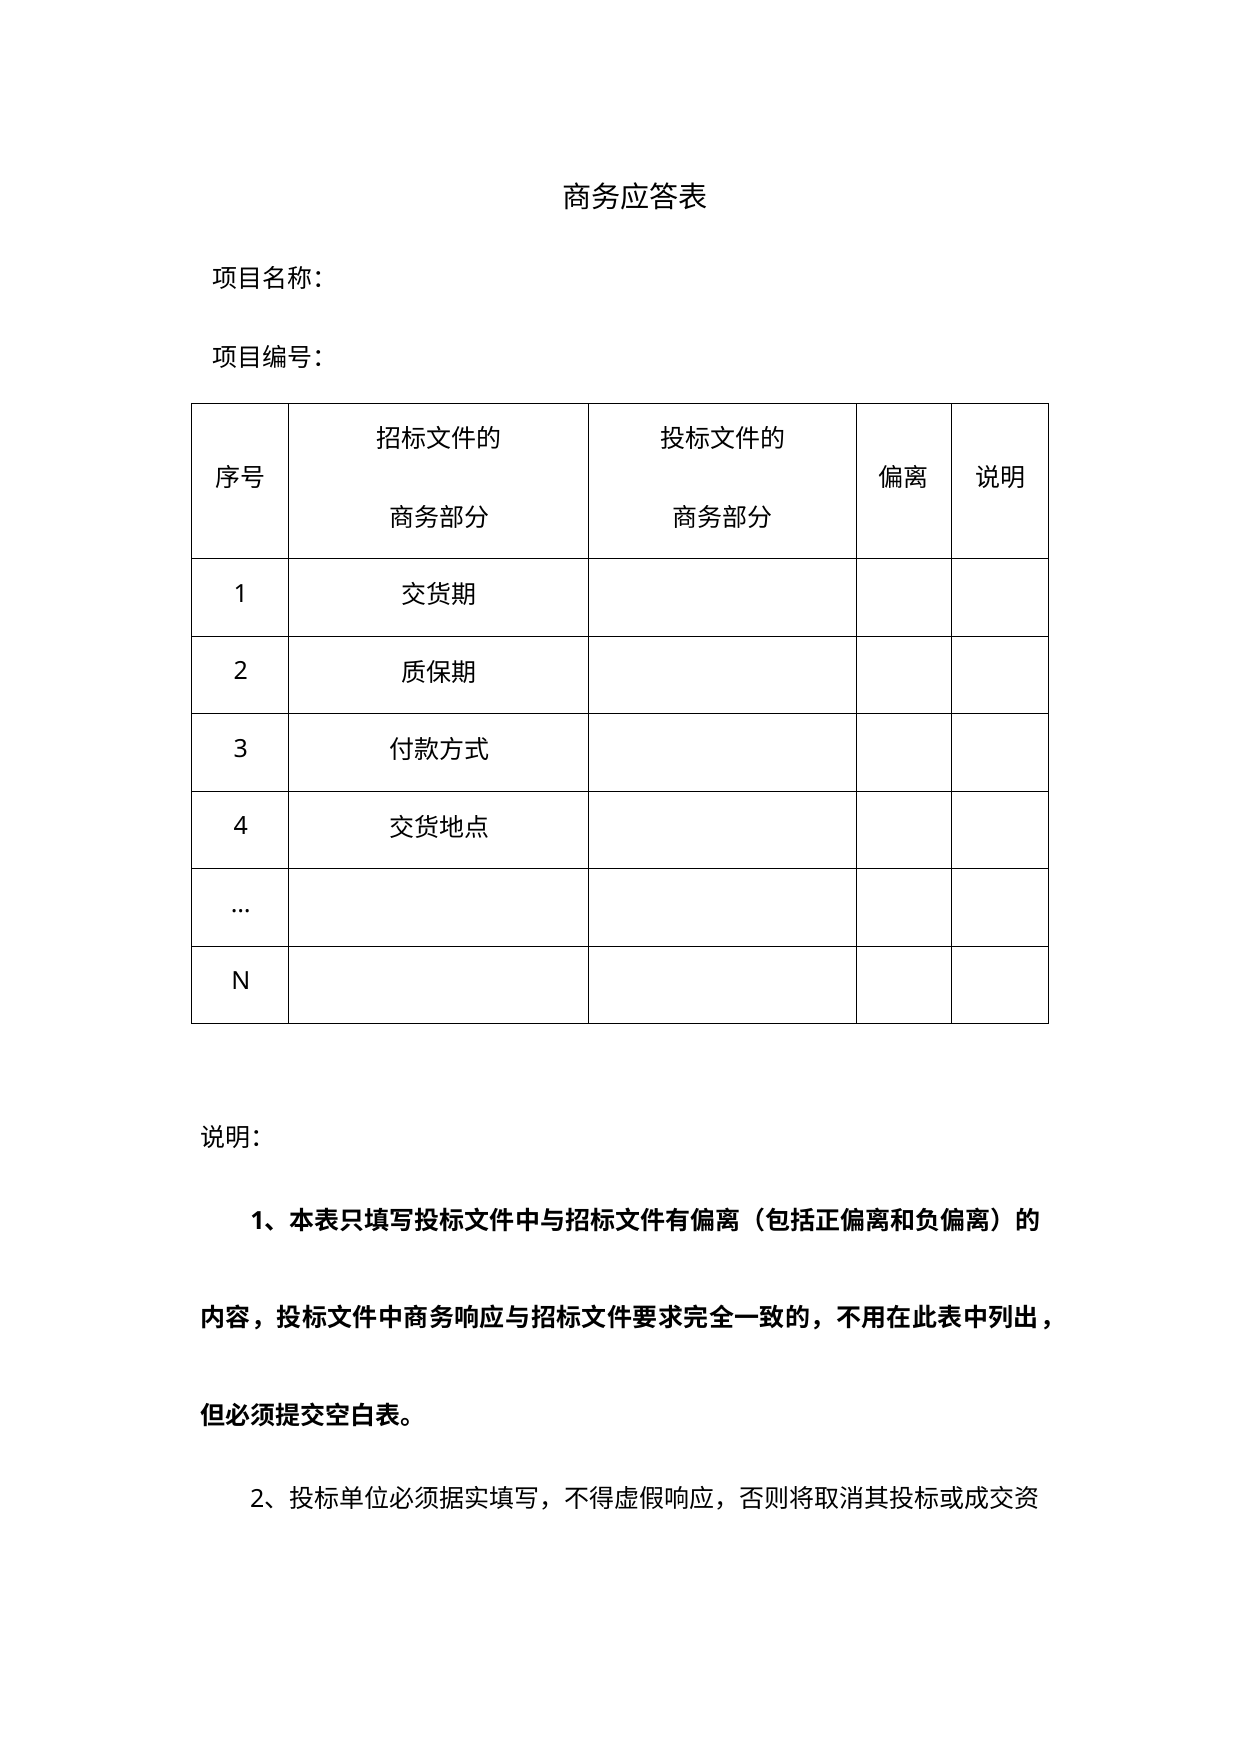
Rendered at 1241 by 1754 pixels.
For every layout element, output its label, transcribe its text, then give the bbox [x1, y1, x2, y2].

table_cell [952, 714, 1048, 791]
text 说明： [200, 1103, 1040, 1168]
table_cell [289, 869, 588, 946]
table_cell [952, 869, 1048, 946]
table_cell [589, 559, 856, 636]
table_cell 3 [192, 714, 288, 791]
table_cell [589, 714, 856, 791]
table_cell [289, 947, 588, 1023]
table_cell [952, 947, 1048, 1023]
table_header 说明 [952, 404, 1048, 558]
table_cell 1 [192, 559, 288, 636]
table_cell [589, 637, 856, 713]
table_cell [857, 637, 951, 713]
table_cell [952, 559, 1048, 636]
table_cell 付款方式 [289, 714, 588, 791]
table_cell 交货期 [289, 559, 588, 636]
table_cell [952, 637, 1048, 713]
table_cell [857, 559, 951, 636]
table_header 招标文件的 商务部分 [289, 404, 588, 558]
table_cell [589, 869, 856, 946]
table_cell … [192, 869, 288, 946]
table_cell [857, 869, 951, 946]
text 项目编号： [187, 323, 1053, 388]
table_cell 4 [192, 792, 288, 868]
table_cell 交货地点 [289, 792, 588, 868]
table_cell N [192, 947, 288, 1023]
table_cell [857, 947, 951, 1023]
text 商务应答表 [187, 162, 1053, 227]
table_cell 质保期 [289, 637, 588, 713]
table_cell [952, 792, 1048, 868]
table_cell [589, 792, 856, 868]
text 1、本表只填写投标文件中与招标文件有偏离（包括正偏离和负偏离）的内容，投标文件中商务响应与招标文件要求完全一致的，不用在此表中列出，但必须提交空白表。 [200, 1186, 1040, 1446]
table_header 偏离 [857, 404, 951, 558]
table_cell [857, 792, 951, 868]
table_cell 2 [192, 637, 288, 713]
table_cell [857, 714, 951, 791]
table_header 序号 [192, 404, 288, 558]
table_cell [589, 947, 856, 1023]
table_header 投标文件的 商务部分 [589, 404, 856, 558]
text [200, 1464, 1040, 1529]
text 项目名称： [187, 244, 1053, 309]
